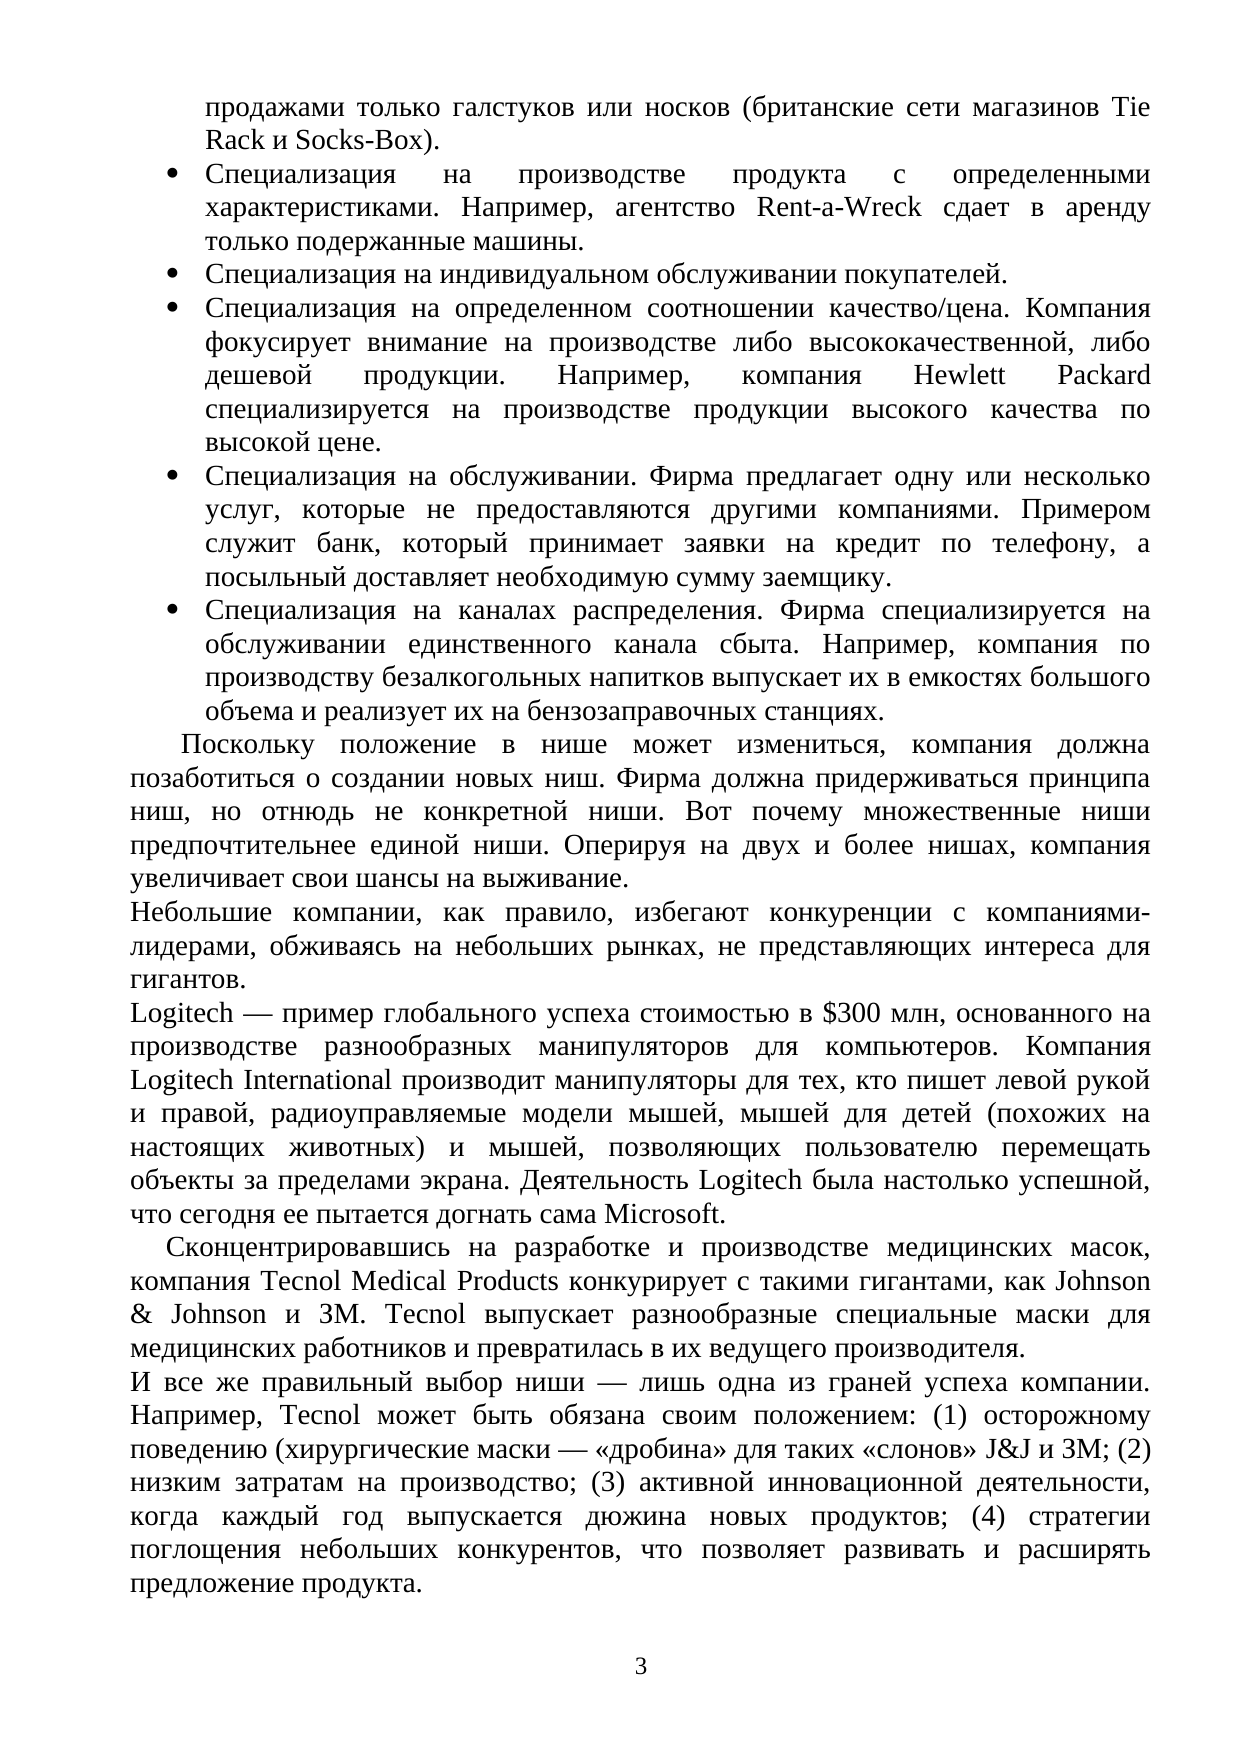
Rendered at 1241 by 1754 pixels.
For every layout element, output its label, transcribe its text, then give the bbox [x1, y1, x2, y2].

text И все же правильный выбор ниши — лишь одна из граней успеха компании. Например, Tecnol может быть обязана своим положением: (1) осторожному поведению (хирургические маски — «дробина» для таких «слонов» J&J и ЗМ; (2) низким затратам на производство; (3) активной инновационной деятельности, когда каждый год выпускается дюжина новых продуктов; (4) стратегии поглощения небольших конкурентов, что позволяет развивать и расширять предложение продукта. [130, 1364, 1152, 1598]
text Поскольку положение в нише может измениться, компания должна позаботиться о создании новых ниш. Фирма должна придерживаться принципа ниш, но отнюдь не конкретной ниши. Вот почему множественные ниши предпочтительнее единой ниши. Оперируя на двух и более нишах, компания увеличивает свои шансы на выживание. [130, 726, 1152, 894]
list Специализация на индивидуальном обслуживании покупателей. [167, 256, 1152, 290]
list Специализация на обслуживании. Фирма предлагает одну или несколько услуг, которые не предоставляются другими компаниями. Примером служит банк, который принимает заявки на кредит по телефону, а посыльный доставляет необходимую сумму заемщику. [167, 458, 1152, 592]
text Небольшие компании, как правило, избегают конкуренции с компаниями-лидерами, обживаясь на небольших рынках, не представляющих интереса для гигантов. [130, 894, 1152, 995]
text Сконцентрировавшись на разработке и производстве медицинских масок, компания Tecnol Medical Products конкурирует с такими гигантами, как Johnson & Johnson и ЗМ. Tecnol выпускает разнообразные специальные маски для медицинских работников и превратилась в их ведущего производителя. [130, 1229, 1152, 1364]
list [167, 89, 1152, 156]
text Logitech — пример глобального успеха стоимостью в $300 млн, основанного на производстве разнообразных манипуляторов для компьютеров. Компания Logitech International производит манипуляторы для тех, кто пишет левой рукой и правой, радиоуправляемые модели мышей, мышей для детей (похожих на настоящих животных) и мышей, позволяющих пользователю перемещать объекты за пределами экрана. Деятельность Logitech была настолько успешной, что сегодня ее пытается догнать сама Microsoft. [130, 995, 1152, 1229]
list Специализация на производстве продукта с определенными характеристиками. Например, агентство Rent-a-Wreck сдает в аренду только подержанные машины. [167, 156, 1152, 256]
list Специализация на каналах распределения. Фирма специализируется на обслуживании единственного канала сбыта. Например, компания по производству безалкогольных напитков выпускает их в емкостях большого объема и реализует их на бензозаправочных станциях. [167, 592, 1152, 726]
list Специализация на определенном соотношении качество/цена. Компания фокусирует внимание на производстве либо высококачественной, либо дешевой продукции. Например, компания Hewlett Packard специализируется на производстве продукции высокого качества по высокой цене. [167, 290, 1152, 458]
